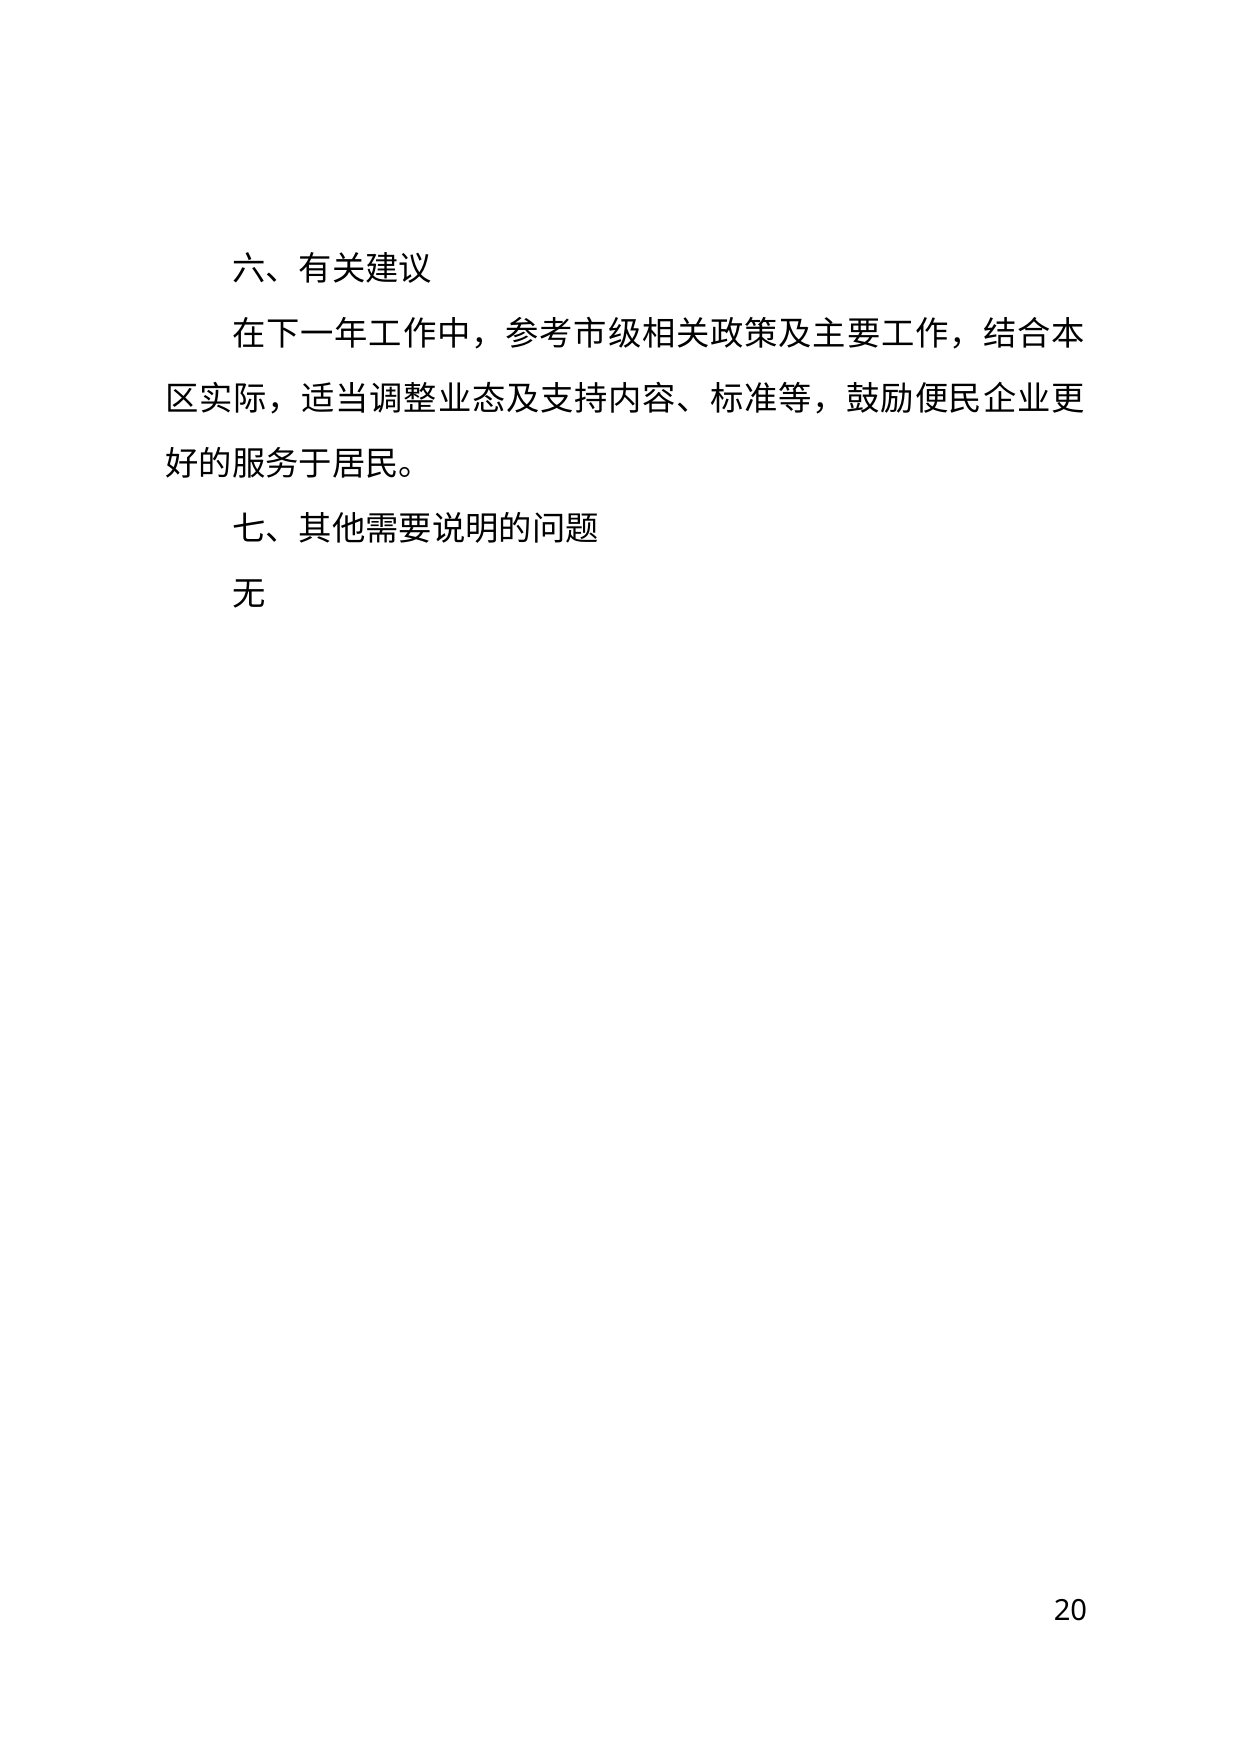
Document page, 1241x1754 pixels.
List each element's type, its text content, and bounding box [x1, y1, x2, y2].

list 无 [165, 558, 1087, 623]
list 七、其他需要说明的问题 [165, 493, 1087, 558]
list 在下一年工作中，参考市级相关政策及主要工作，结合本区实际，适当调整业态及支持内容、标准等，鼓励便民企业更好的服务于居民。 [165, 298, 1087, 493]
list 有关建议 [165, 233, 1087, 298]
